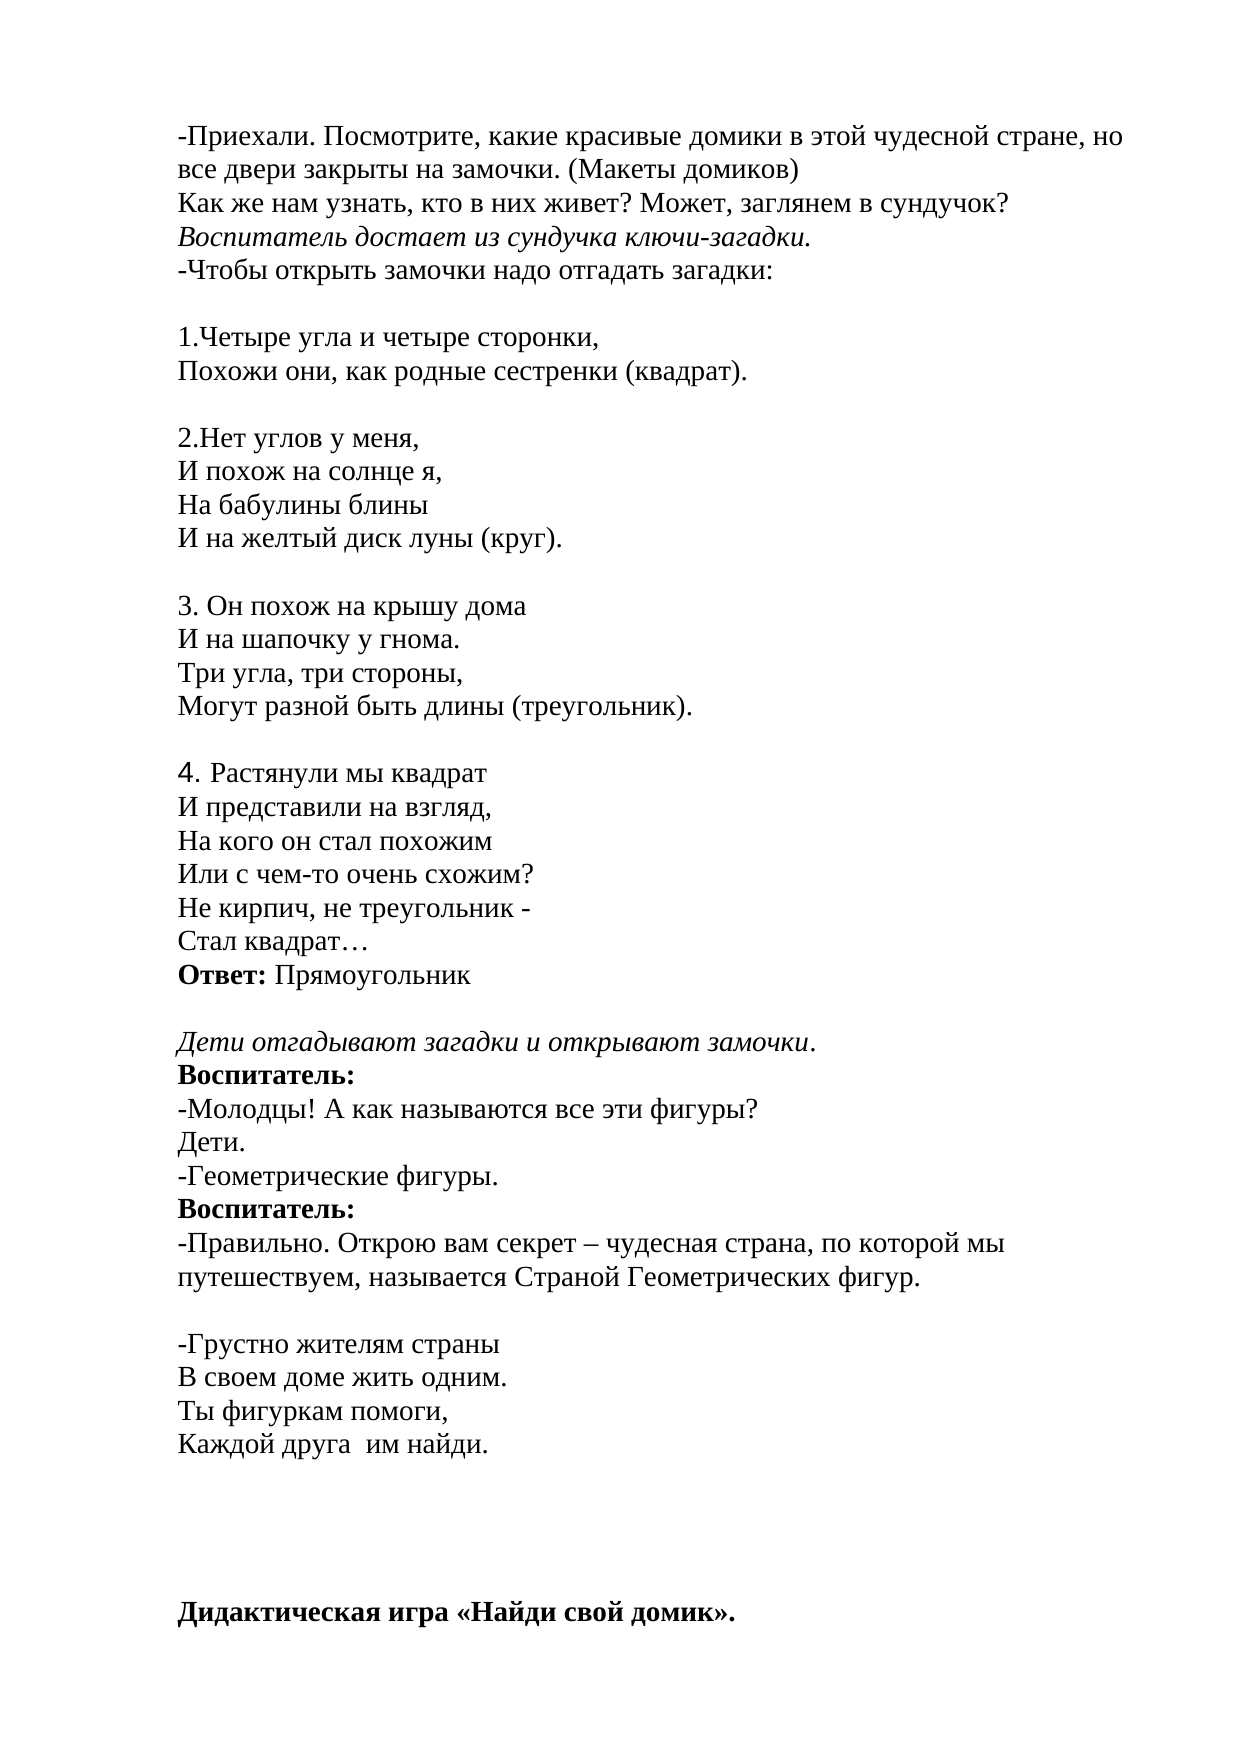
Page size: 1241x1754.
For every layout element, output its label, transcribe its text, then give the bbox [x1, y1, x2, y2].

text Ответ: Прямоугольник [177, 957, 1152, 990]
text Как же нам узнать, кто в них живет? Может, заглянем в сундучок? [177, 185, 1152, 219]
text Дети. [177, 1124, 1152, 1158]
text Воспитатель: [177, 1057, 1152, 1091]
text 4. Растянули мы квадрат [177, 755, 1152, 789]
text все двери закрыты на замочки. (Макеты домиков) [177, 152, 1152, 185]
text И на желтый диск луны (круг). [177, 521, 1152, 554]
text Воспитатель: [177, 1192, 1152, 1225]
text В своем доме жить одним. [177, 1359, 1152, 1393]
text -Приехали. Посмотрите, какие красивые домики в этой чудесной стране, но [177, 118, 1152, 152]
text Могут разной быть длины (треугольник). [177, 688, 1152, 722]
text Каждой друга им найди. [177, 1426, 1152, 1460]
text И похож на солнце я, [177, 453, 1152, 487]
text Три угла, три стороны, [177, 655, 1152, 688]
text Ты фигуркам помоги, [177, 1393, 1152, 1426]
text -Грустно жителям страны [177, 1326, 1152, 1359]
text На кого он стал похожим [177, 823, 1152, 856]
text Не кирпич, не треугольник - [177, 890, 1152, 923]
text Дидактическая игра «Найди свой домик». [177, 1594, 1152, 1628]
text -Геометрические фигуры. [177, 1158, 1152, 1192]
text Похожи они, как родные сестренки (квадрат). [177, 353, 1152, 386]
text Воспитатель достает из сундучка ключи-загадки. [177, 219, 1152, 252]
text -Правильно. Открою вам секрет – чудесная страна, по которой мы [177, 1225, 1152, 1259]
text Дети отгадывают загадки и открывают замочки. [177, 1024, 1152, 1057]
text Стал квадрат… [177, 923, 1152, 957]
text Или с чем-то очень схожим? [177, 856, 1152, 890]
text 3. Он похож на крышу дома [177, 588, 1152, 621]
text -Молодцы! А как называются все эти фигуры? [177, 1091, 1152, 1124]
text И на шапочку у гнома. [177, 621, 1152, 655]
text На бабулины блины [177, 487, 1152, 521]
text путешествуем, называется Страной Геометрических фигур. [177, 1259, 1152, 1292]
text 1.Четыре угла и четыре сторонки, [177, 319, 1152, 353]
text И представили на взгляд, [177, 789, 1152, 823]
text -Чтобы открыть замочки надо отгадать загадки: [177, 252, 1152, 286]
text 2.Нет углов у меня, [177, 420, 1152, 453]
